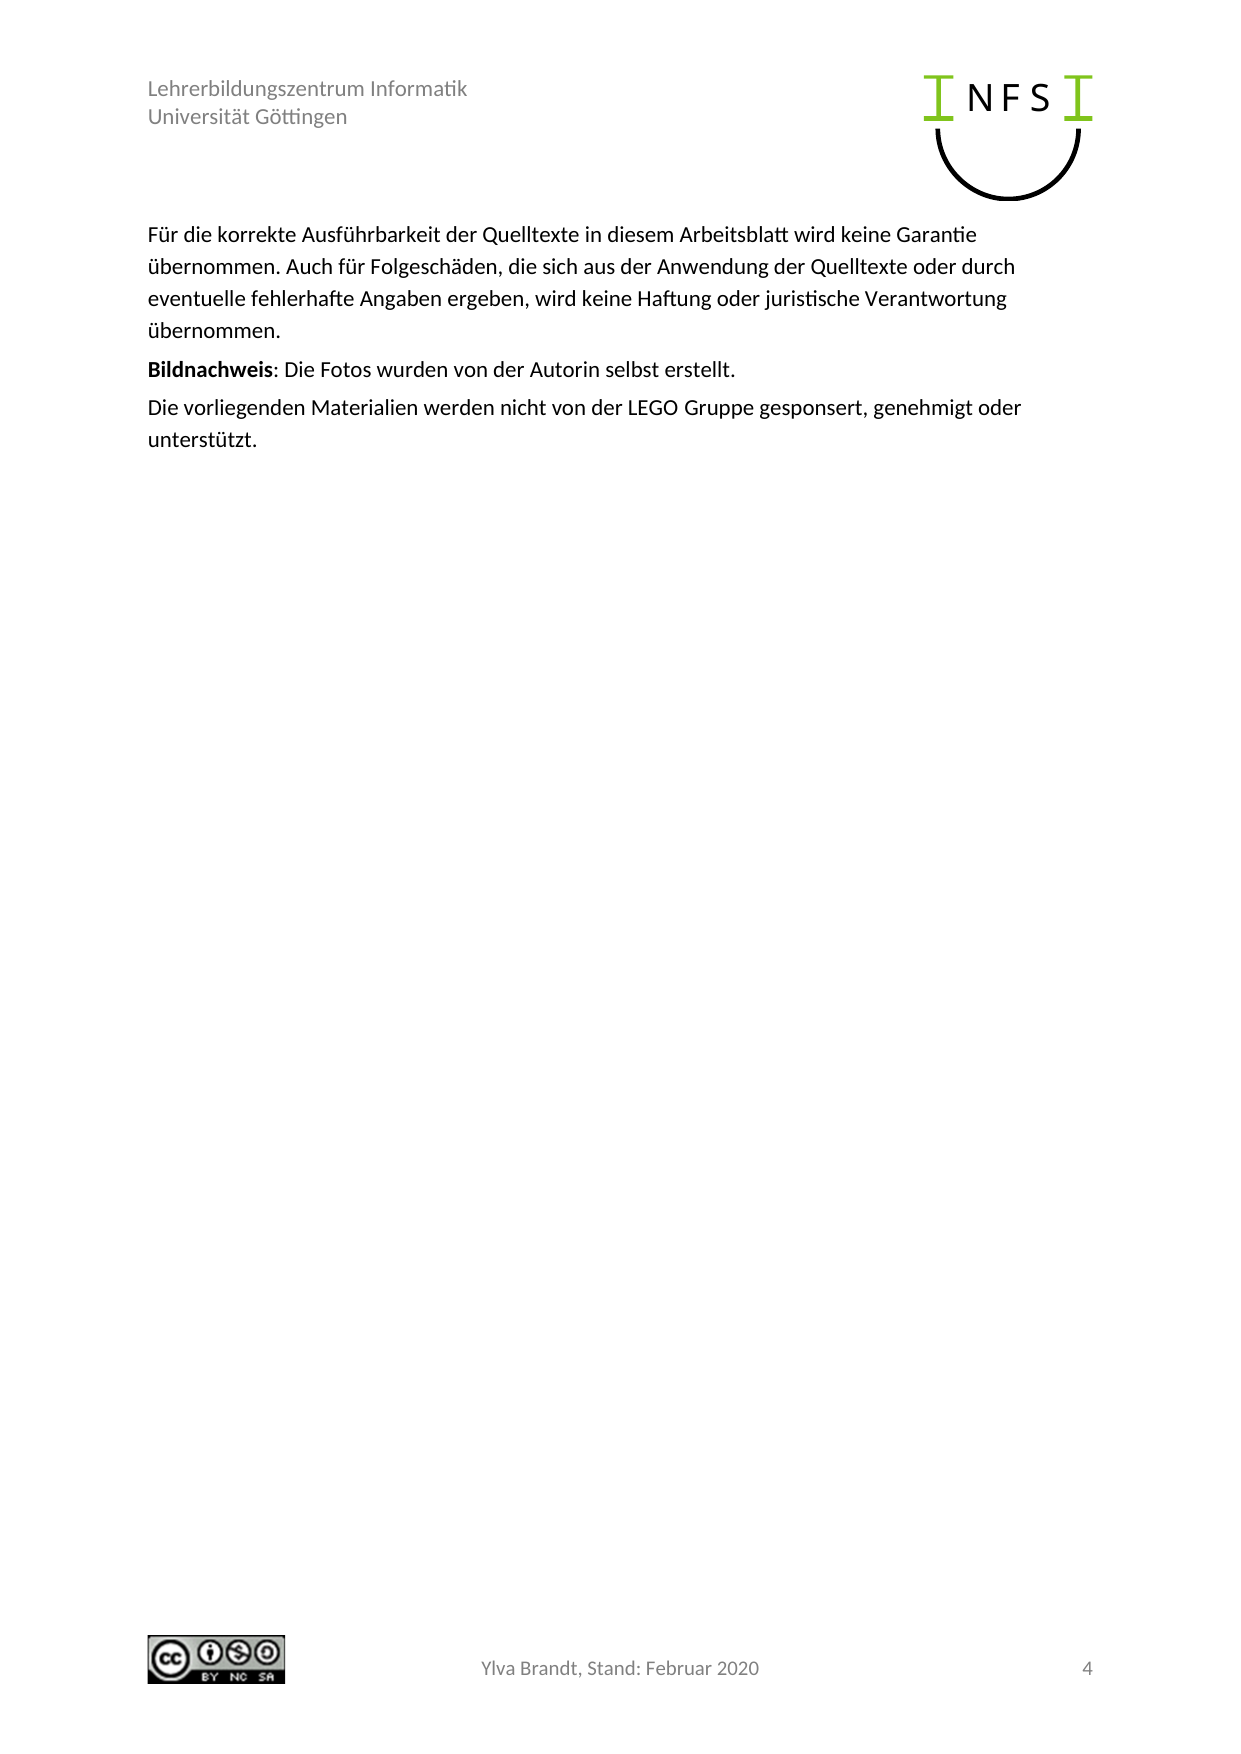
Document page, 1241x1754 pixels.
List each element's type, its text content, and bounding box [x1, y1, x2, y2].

text Bildnachweis: Die Fotos wurden von der Autorin selbst erstellt. [148, 355, 1093, 383]
picture [147, 1635, 286, 1684]
text Für die korrekte Ausführbarkeit der Quelltexte in diesem Arbeitsblatt wird keine Garantie übernommen. Auch für Folgeschäden, die sich aus der Anwendung der Quelltexte oder durch eventuelle fehlerhafte Angaben ergeben, wird keine Haftung oder juristische Verantwortung übernommen. [148, 220, 1093, 344]
text Die vorliegenden Materialien werden nicht von der LEGO Gruppe gesponsert, genehmigt oder unterstützt. [148, 393, 1093, 453]
